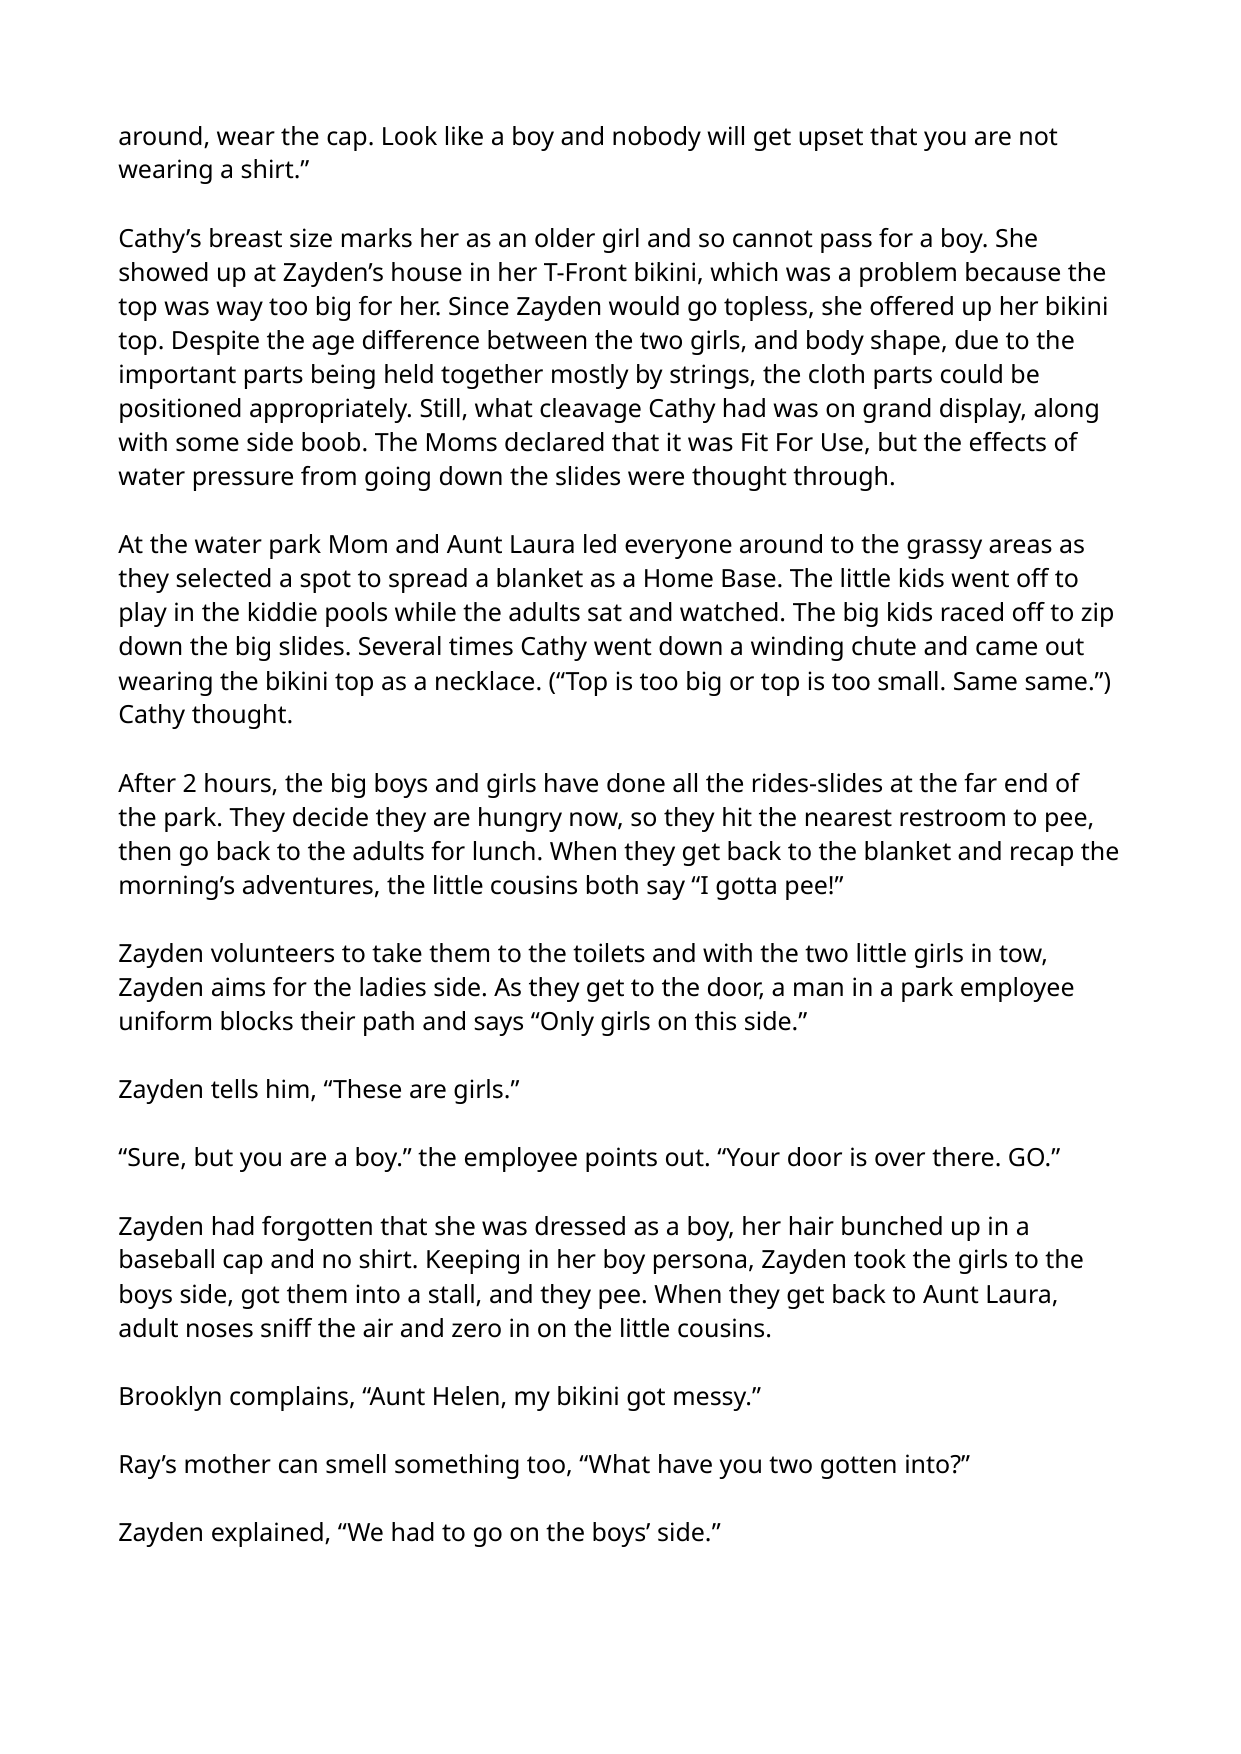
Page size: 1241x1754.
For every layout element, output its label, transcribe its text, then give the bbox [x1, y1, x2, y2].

text After 2 hours, the big boys and girls have done all the rides-slides at the far end of the park. They decide they are hungry now, so they hit the nearest restroom to pee, then go back to the adults for lunch. When they get back to the blanket and recap the morning’s adventures, the little cousins both say “I gotta pee!” [118, 765, 1122, 902]
text Cathy’s breast size marks her as an older girl and so cannot pass for a boy. She showed up at Zayden’s house in her T-Front bikini, which was a problem because the top was way too big for her. Since Zayden would go topless, she offered up her bikini top. Despite the age difference between the two girls, and body shape, due to the important parts being held together mostly by strings, the cloth parts could be positioned appropriately. Still, what cleavage Cathy had was on grand display, along with some side boob. The Moms declared that it was Fit For Use, but the effects of water pressure from going down the slides were thought through. [118, 220, 1122, 493]
text Zayden tells him, “These are girls.” [118, 1072, 1122, 1106]
text At the water park Mom and Aunt Laura led everyone around to the grassy areas as they selected a spot to spread a blanket as a Home Base. The little kids went off to play in the kiddie pools while the adults sat and watched. The big kids raced off to zip down the big slides. Several times Cathy went down a winding chute and came out wearing the bikini top as a necklace. (“Top is too big or top is too small. Same same.”) Cathy thought. [118, 527, 1122, 731]
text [118, 118, 1122, 186]
text “Sure, but you are a boy.” the employee points out. “Your door is over there. GO.” [118, 1140, 1122, 1174]
text Zayden explained, “We had to go on the boys’ side.” [118, 1515, 1122, 1549]
text Ray’s mother can smell something too, “What have you two gotten into?” [118, 1447, 1122, 1481]
text Zayden had forgotten that she was dressed as a boy, her hair bunched up in a baseball cap and no shirt. Keeping in her boy persona, Zayden took the girls to the boys side, got them into a stall, and they pee. When they get back to Aunt Laura, adult noses sniff the air and zero in on the little cousins. [118, 1208, 1122, 1344]
text Zayden volunteers to take them to the toilets and with the two little girls in tow, Zayden aims for the ladies side. As they get to the door, a man in a park employee uniform blocks their path and says “Only girls on this side.” [118, 936, 1122, 1038]
text Brooklyn complains, “Aunt Helen, my bikini got messy.” [118, 1378, 1122, 1412]
